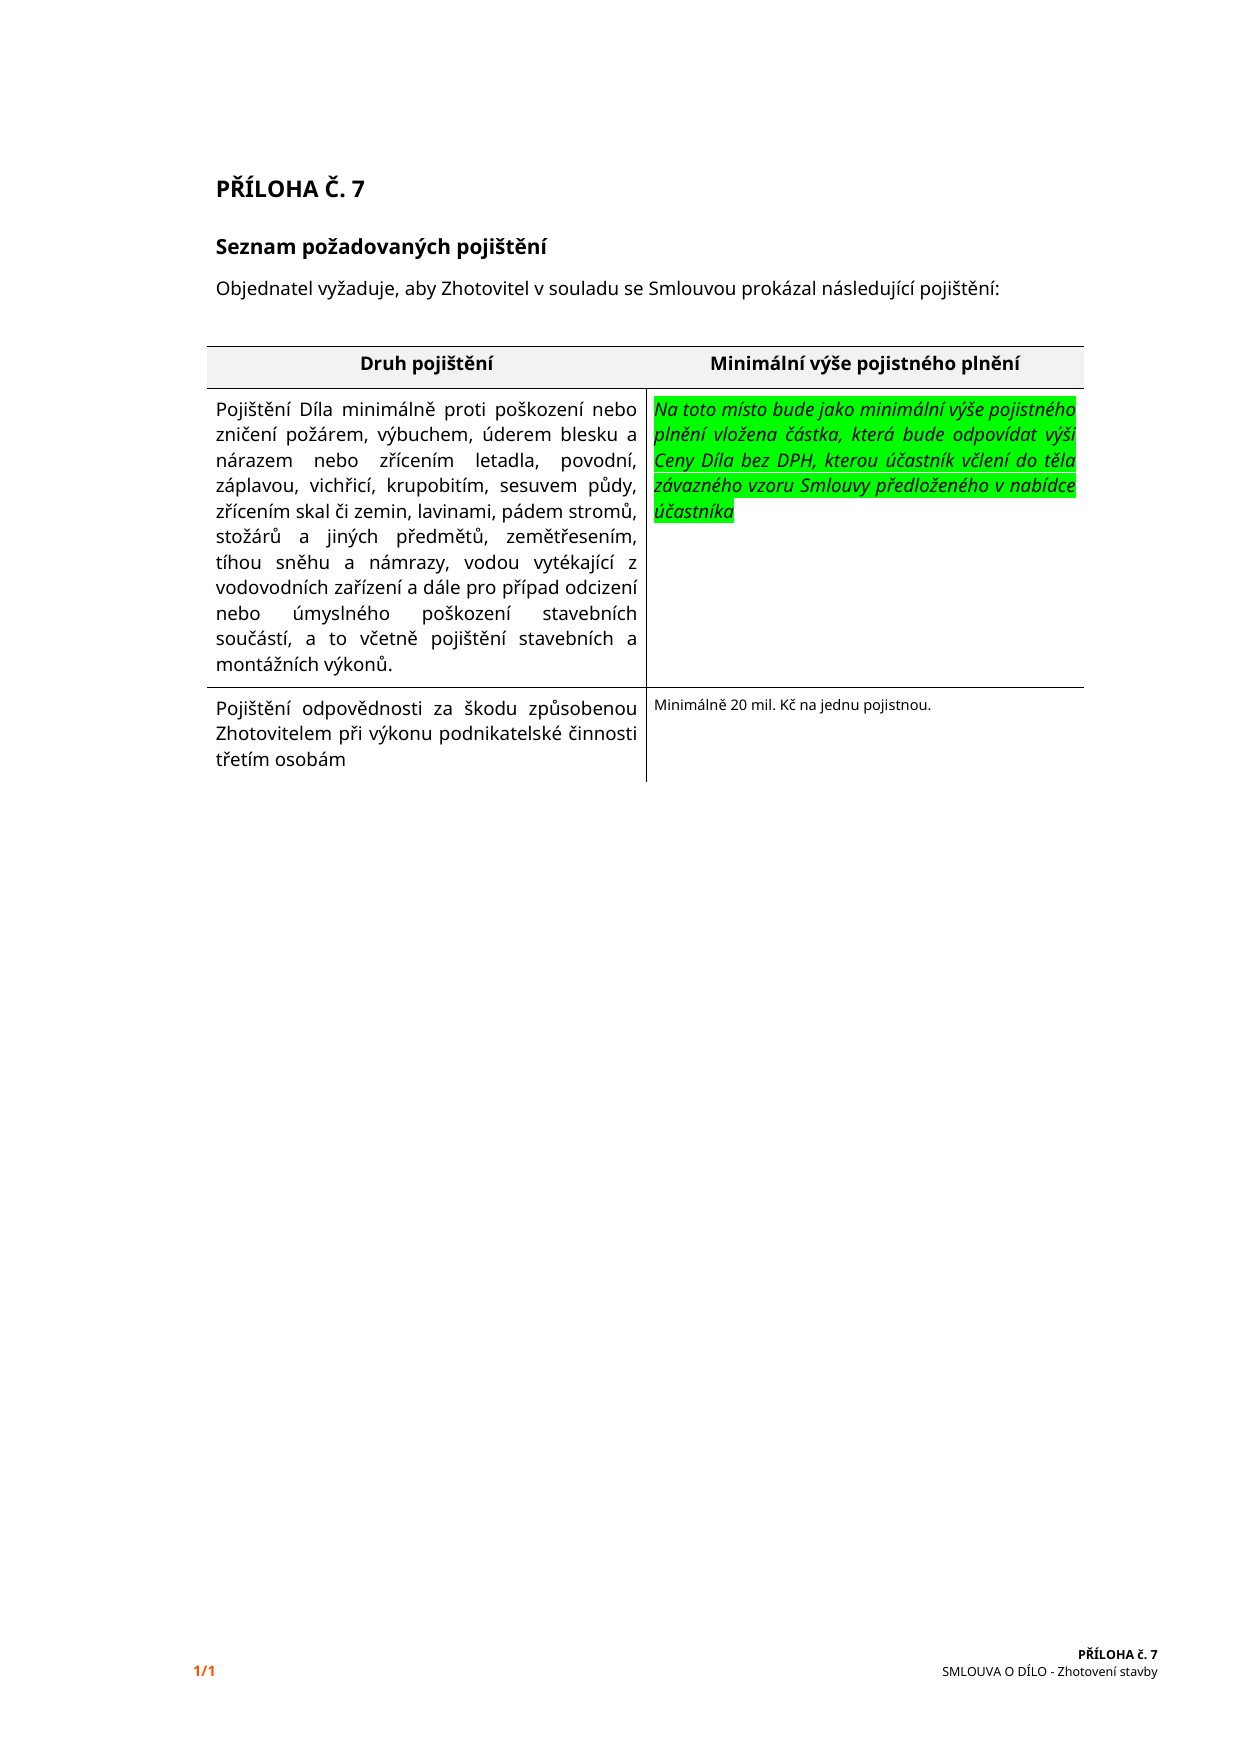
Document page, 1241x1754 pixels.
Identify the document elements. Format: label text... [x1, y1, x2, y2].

table_header Druh pojištění [207, 347, 646, 388]
text Seznam požadovaných pojištění [216, 232, 1093, 260]
table_cell Na toto místo bude jako minimální výše pojistného plnění vložena částka, která bude odpovídat výši Ceny Díla bez DPH, kterou účastník včlení do těla závazného vzoru Smlouvy předloženého v nabídce účastníka [647, 389, 1084, 687]
text Objednatel vyžaduje, aby Zhotovitel v souladu se Smlouvou prokázal následující pojištění: [216, 276, 1093, 301]
text Příloha č. 7 [216, 172, 1093, 204]
table_cell Pojištění odpovědnosti za škodu způsobenou Zhotovitelem při výkonu podnikatelské činnosti třetím osobám [207, 688, 646, 782]
table_cell Pojištění Díla minimálně proti poškození nebo zničení požárem, výbuchem, úderem blesku a nárazem nebo zřícením letadla, povodní, záplavou, vichřicí, krupobitím, sesuvem půdy, zřícením skal či zemin, lavinami, pádem stromů, stožárů a jiných předmětů, zemětřesením, tíhou sněhu a námrazy, vodou vytékající z vodovodních zařízení a dále pro případ odcizení nebo úmyslného poškození stavebních součástí, a to včetně pojištění stavebních a montážních výkonů. [207, 389, 646, 687]
table_header Minimální výše pojistného plnění [646, 347, 1084, 388]
table_cell Minimálně 20 mil. Kč na jednu pojistnou. [647, 688, 1084, 782]
